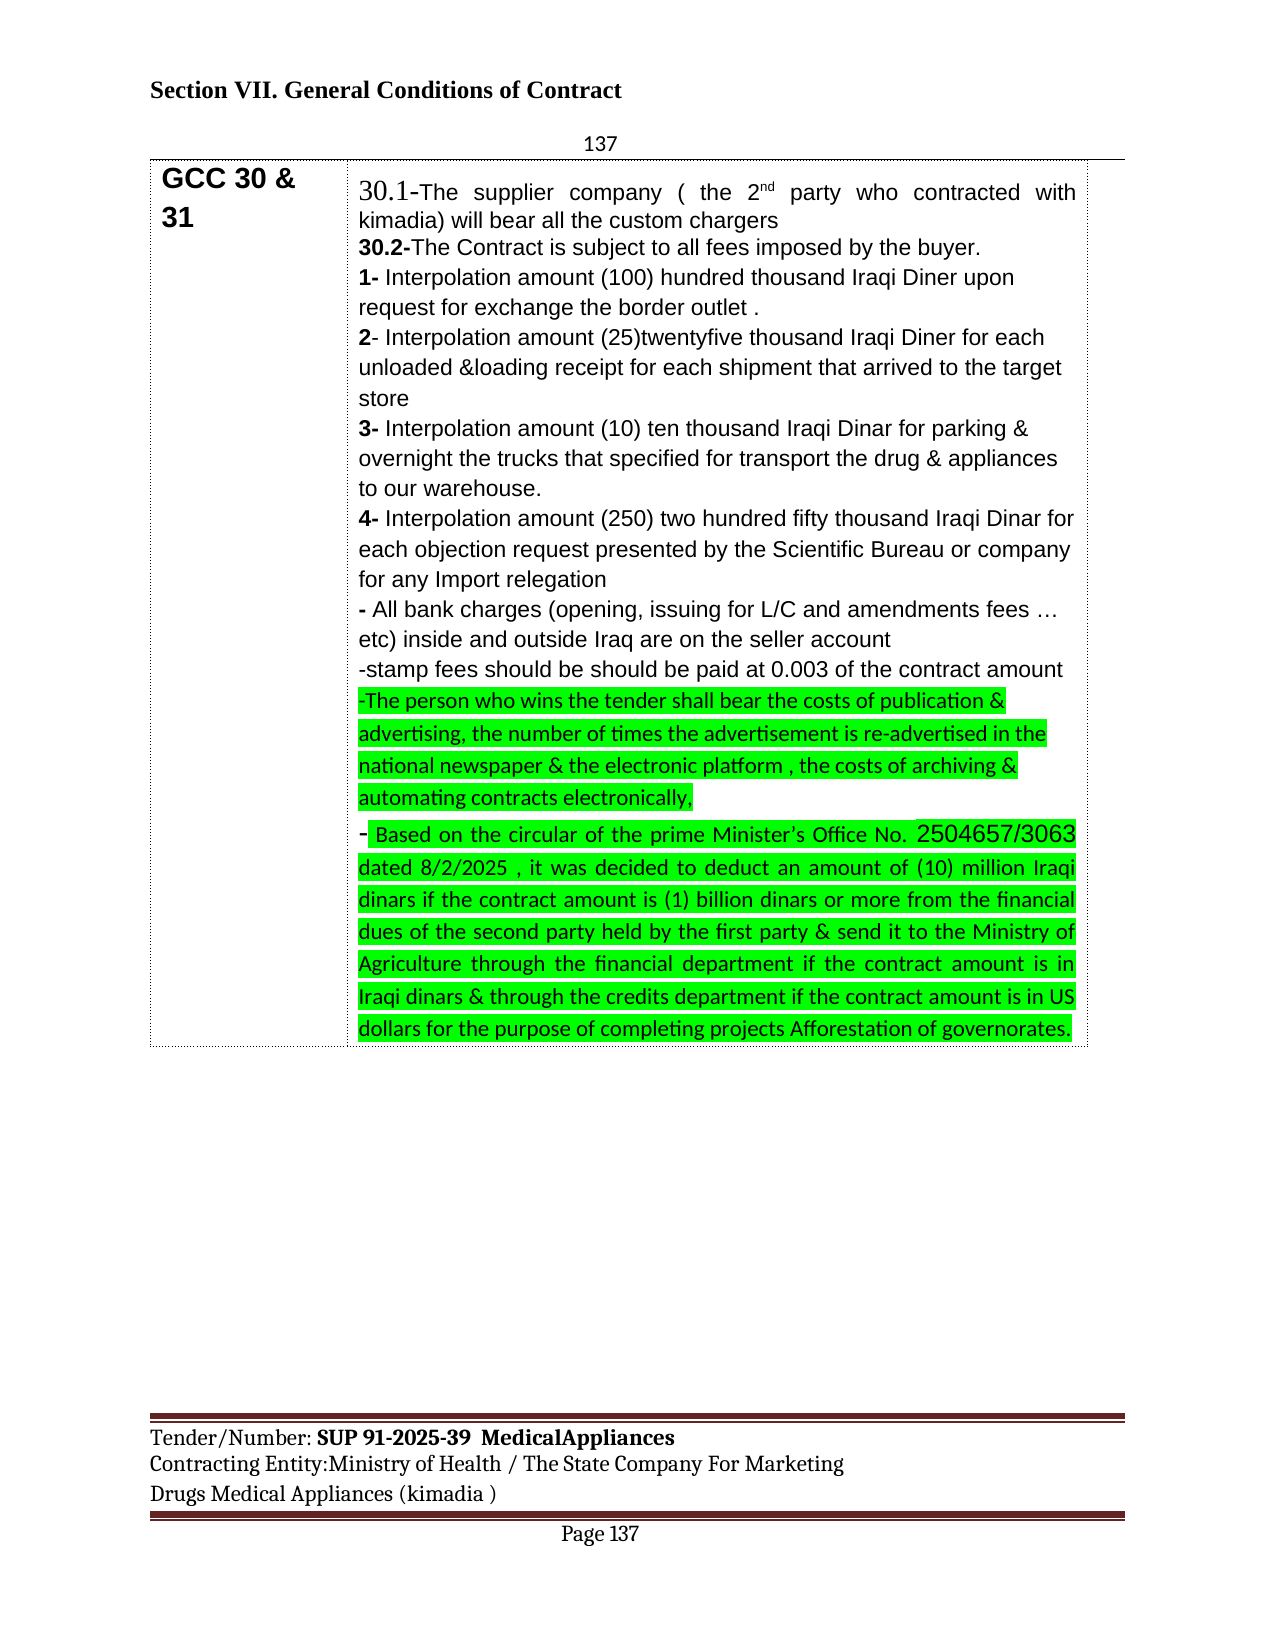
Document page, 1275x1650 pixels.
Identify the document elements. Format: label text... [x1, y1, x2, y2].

table_cell GCC 30 & 31 [150, 160, 347, 1046]
table_cell 30.1-The supplier company ( the 2nd party who contracted with kimadia) will bear all the custom chargers 30.2-The Contract is subject to all fees imposed by the buyer. 1- Interpolation amount (100) hundred thousand Iraqi Diner upon request for exchange the border outlet . 2- Interpolation amount (25)twentyfive thousand Iraqi Diner for each unloaded &loading receipt for each shipment that arrived to the target store 3- Interpolation amount (10) ten thousand Iraqi Dinar for parking & overnight the trucks that specified for transport the drug & appliances to our warehouse. 4- Interpolation amount (250) two hundred fifty thousand Iraqi Dinar for each objection request presented by the Scientific Bureau or company for any Import relegation - All bank charges (opening, issuing for L/C and amendments fees …etc) inside and outside Iraq are on the seller account -stamp fees should be should be paid at 0.003 of the contract amount -The person who wins the tender shall bear the costs of publication & advertising, the number of times the advertisement is re-advertised in the national newspaper & the electronic platform , the costs of archiving & automating contracts electronically, - Based on the circular of the prime Minister’s Office No. 2504657/3063 dated 8/2/2025 , it was decided to deduct an amount of (10) million Iraqi dinars if the contract amount is (1) billion dinars or more from the financial dues of the second party held by the first party & send it to the Ministry of Agriculture through the financial department if the contract amount is in Iraqi dinars & through the credits department if the contract amount is in US dollars for the purpose of completing projects Afforestation of governorates. [347, 160, 1088, 1046]
